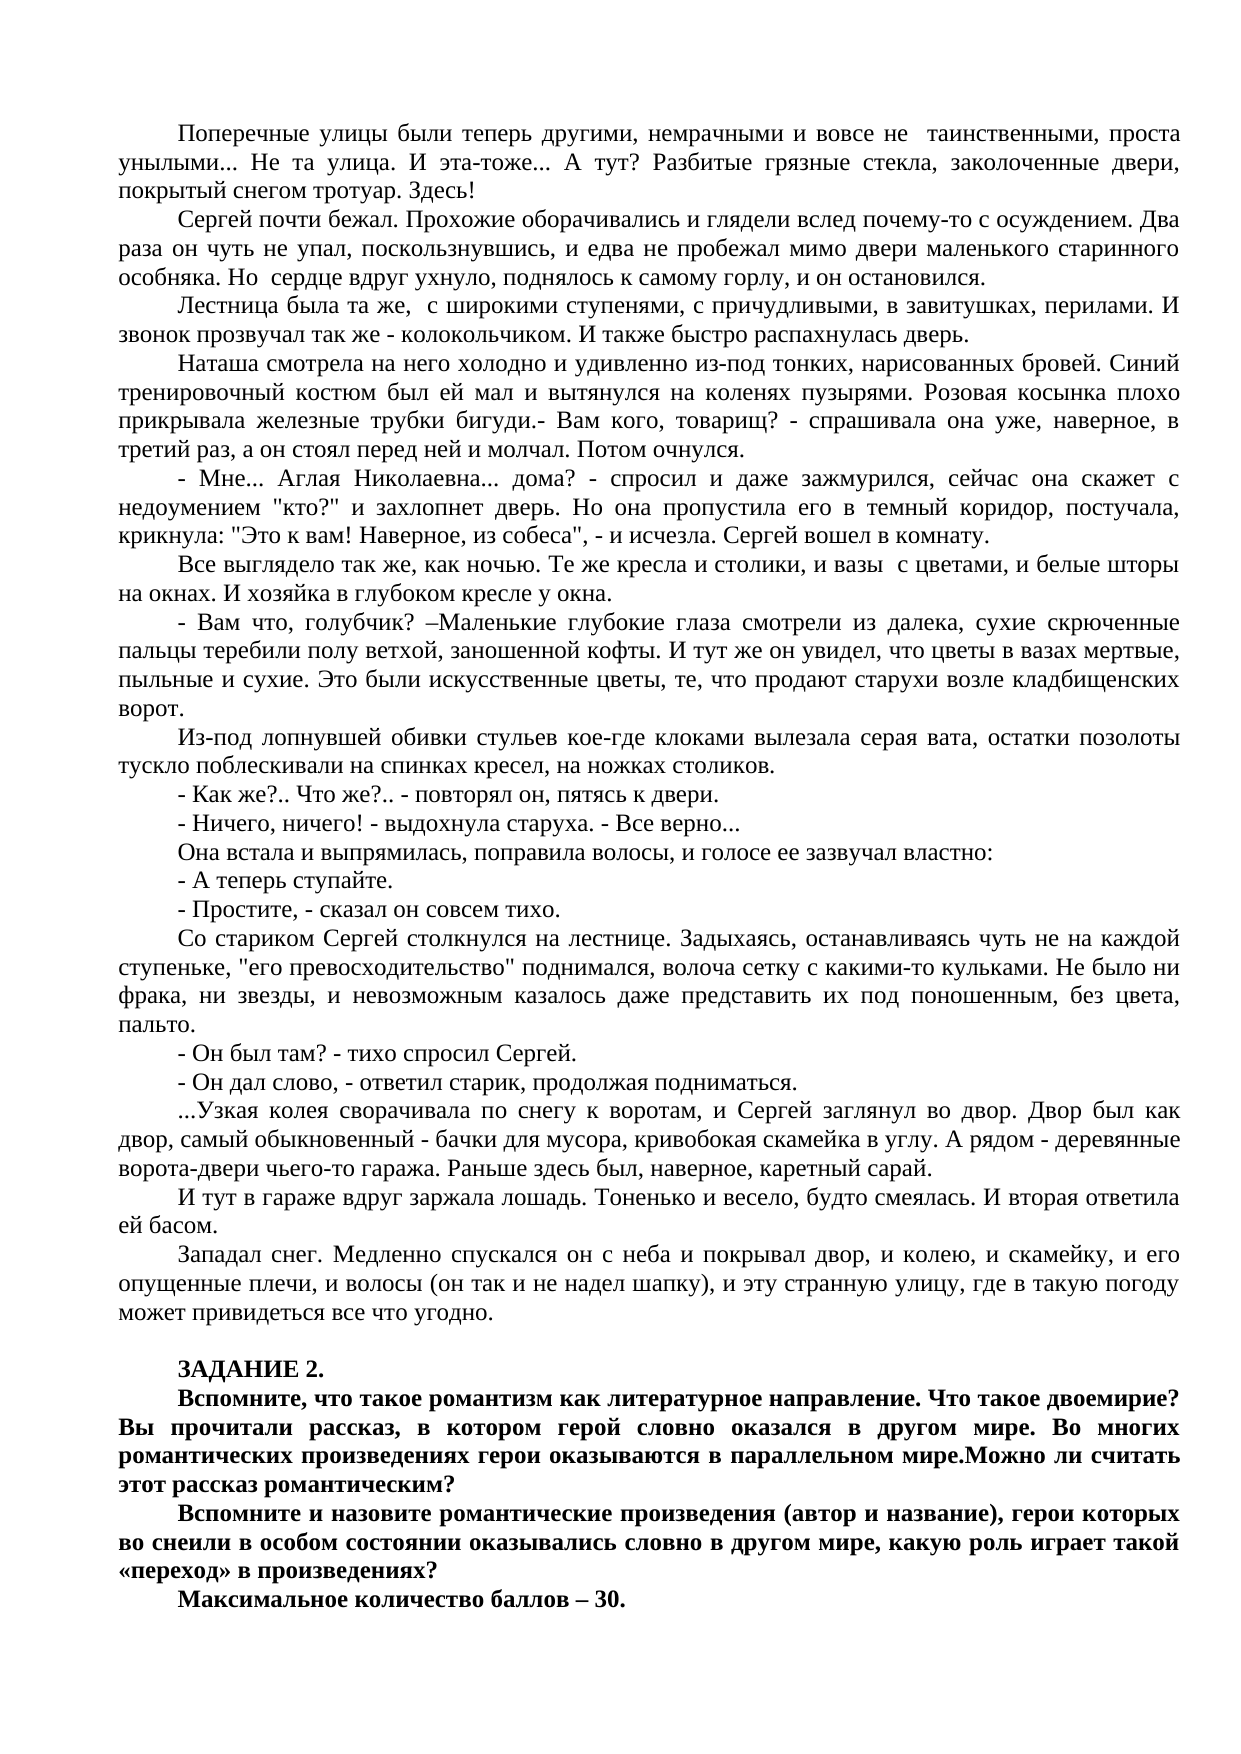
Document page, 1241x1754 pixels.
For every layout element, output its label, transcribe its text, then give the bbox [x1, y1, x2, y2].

text Сергей почти бежал. Прохожие оборачивались и глядели вслед почему-то с осуждением. Два раза он чуть не упал, поскользнувшись, и едва не пробежал мимо двери маленького старинного особняка. Но сердце вдруг ухнуло, поднялось к самому горлу, и он остановился. [118, 204, 1181, 291]
text - Он дал слово, - ответил старик, продолжая подниматься. [118, 1067, 1181, 1096]
text - Как же?.. Что же?.. - повторял он, пятясь к двери. [118, 779, 1181, 808]
text - Простите, - сказал он совсем тихо. [118, 894, 1181, 923]
text ...Узкая колея сворачивала по снегу к воротам, и Сергей заглянул во двор. Двор был как двор, самый обыкновенный - бачки для мусора, кривобокая скамейка в углу. А рядом - деревянные ворота-двери чьего-то гаража. Раньше здесь был, наверное, каретный сарай. [118, 1096, 1181, 1182]
text Она встала и выпрямилась, поправила волосы, и голосе ее зазвучал властно: [118, 837, 1181, 866]
text Все выглядело так же, как ночью. Те же кресла и столики, и вазы с цветами, и белые шторы на окнах. И хозяйка в глубоком кресле у окна. [118, 549, 1181, 607]
text Западал снег. Медленно спускался он с неба и покрывал двор, и колею, и скамейку, и его опущенные плечи, и волосы (он так и не надел шапку), и эту странную улицу, где в такую погоду может привидеться все что угодно. [118, 1239, 1181, 1326]
text - А теперь ступайте. [118, 866, 1181, 894]
text Вспомните, что такое романтизм как литературное направление. Что такое двоемирие? Вы прочитали рассказ, в котором герой словно оказался в другом мире. Во многих романтических произведениях герои оказываются в параллельном мире.Можно ли считать этот рассказ романтическим? [118, 1383, 1181, 1498]
text Максимальное количество баллов – 30. [118, 1584, 1181, 1613]
text Со стариком Сергей столкнулся на лестнице. Задыхаясь, останавливаясь чуть не на каждой ступеньке, "его превосходительство" поднимался, волоча сетку с какими-то кульками. Не было ни фрака, ни звезды, и невозможным казалось даже представить их под поношенным, без цвета, пальто. [118, 923, 1181, 1038]
text Наташа смотрела на него холодно и удивленно из-под тонких, нарисованных бровей. Синий тренировочный костюм был ей мал и вытянулся на коленях пузырями. Розовая косынка плохо прикрывала железные трубки бигуди.- Вам кого, товарищ? - спрашивала она уже, наверное, в третий раз, а он стоял перед ней и молчал. Потом очнулся. [118, 348, 1181, 463]
text Из-под лопнувшей обивки стульев кое-где клоками вылезала серая вата, остатки позолоты тускло поблескивали на спинках кресел, на ножках столиков. [118, 722, 1181, 779]
text Вспомните и назовите романтические произведения (автор и название), герои которых во снеили в особом состоянии оказывались словно в другом мире, какую роль играет такой «переход» в произведениях? [118, 1498, 1181, 1584]
text ЗАДАНИЕ 2. [118, 1354, 1181, 1383]
text Поперечные улицы были теперь другими, немрачными и вовсе не таинственными, проста унылыми... Не та улица. И эта-тоже... А тут? Разбитые грязные стекла, заколоченные двери, покрытый снегом тротуар. Здесь! [118, 118, 1181, 204]
text - Ничего, ничего! - выдохнула старуха. - Все верно... [118, 808, 1181, 837]
text Лестница была та же, с широкими ступенями, с причудливыми, в завитушках, перилами. И звонок прозвучал так же - колокольчиком. И также быстро распахнулась дверь. [118, 291, 1181, 348]
text - Он был там? - тихо спросил Сергей. [118, 1038, 1181, 1067]
text - Мне... Аглая Николаевна... дома? - спросил и даже зажмурился, сейчас она скажет с недоумением "кто?" и захлопнет дверь. Но она пропустила его в темный коридор, постучала, крикнула: "Это к вам! Наверное, из собеса", - и исчезла. Сергей вошел в комнату. [118, 463, 1181, 549]
text - Вам что, голубчик? –Маленькие глубокие глаза смотрели из далека, сухие скрюченные пальцы теребили полу ветхой, заношенной кофты. И тут же он увидел, что цветы в вазах мертвые, пыльные и сухие. Это были искусственные цветы, те, что продают старухи возле кладбищенских ворот. [118, 607, 1181, 722]
text И тут в гараже вдруг заржала лошадь. Тоненько и весело, будто смеялась. И вторая ответила ей басом. [118, 1182, 1181, 1239]
